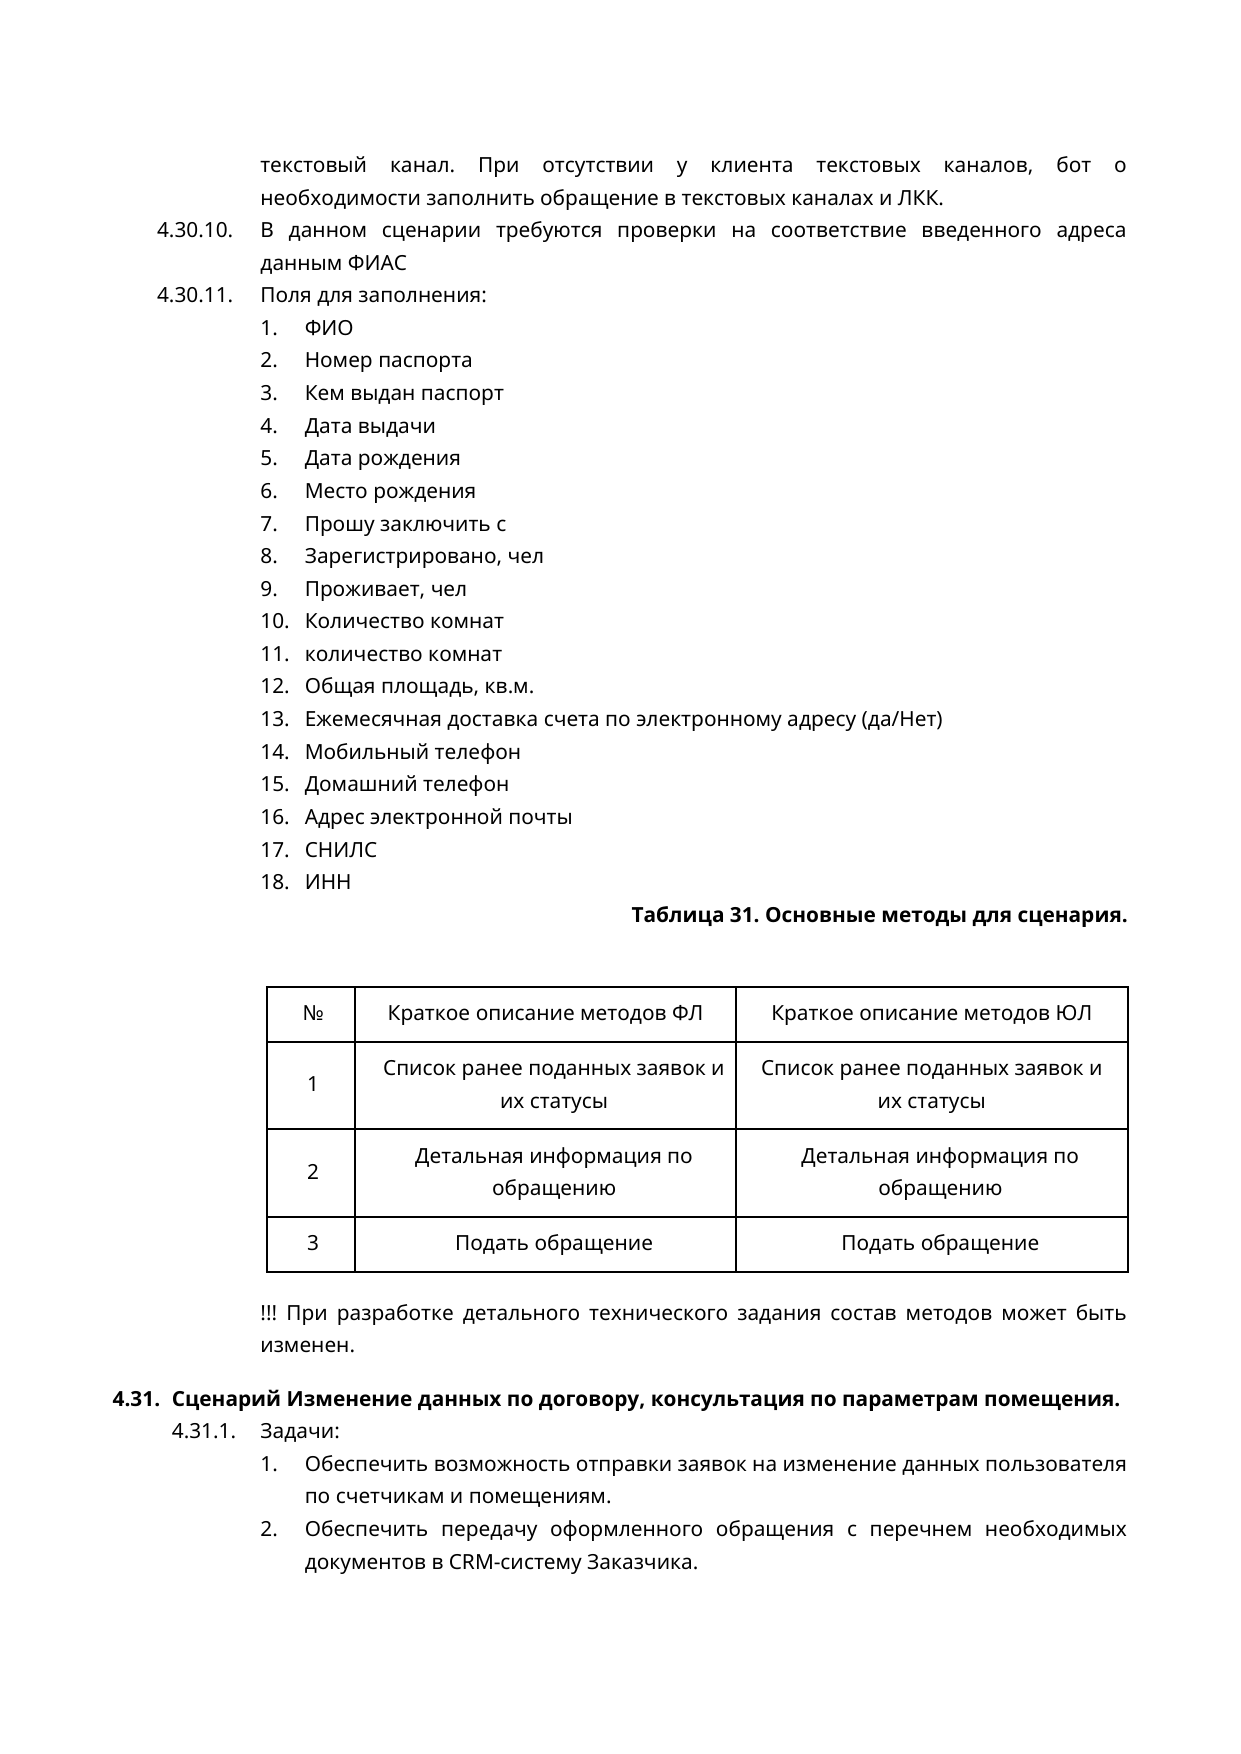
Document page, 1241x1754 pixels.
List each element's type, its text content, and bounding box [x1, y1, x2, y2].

table_cell 2 [268, 1130, 354, 1216]
list ИНН [260, 867, 1128, 896]
list Обеспечить передачу оформленного обращения с перечнем необходимых документов в CRM-систему Заказчика. [260, 1514, 1128, 1575]
list Ежемесячная доставка счета по электронному адресу (да/Нет) [260, 704, 1128, 733]
list Проживает, чел [260, 574, 1128, 602]
list Адрес электронной почты [260, 802, 1128, 831]
list Мобильный телефон [260, 737, 1128, 765]
list Место рождения [260, 476, 1128, 504]
list Домашний телефон [260, 769, 1128, 798]
subtitle Сценарий Изменение данных по договору, консультация по параметрам помещения. [112, 1384, 1128, 1412]
table_header Краткое описание методов ЮЛ [737, 988, 1127, 1041]
list !!! При разработке детального технического задания состав методов может быть изменен. [260, 1298, 1128, 1359]
list Общая площадь, кв.м. [260, 672, 1128, 700]
list Зарегистрировано, чел [260, 541, 1128, 570]
table_header № [268, 988, 354, 1041]
list Дата рождения [260, 443, 1128, 472]
list Количество комнат [260, 606, 1128, 635]
list Дата выдачи [260, 411, 1128, 439]
list Обеспечить возможность отправки заявок на изменение данных пользователя по счетчикам и помещениям. [260, 1449, 1128, 1510]
table_header Краткое описание методов ФЛ [356, 988, 735, 1041]
table_cell Детальная информация по обращению [356, 1130, 735, 1216]
table_cell 1 [268, 1043, 354, 1128]
table_cell Детальная информация по обращению [737, 1130, 1127, 1216]
list Задачи: [172, 1416, 1128, 1445]
list Прошу заключить с [260, 509, 1128, 537]
list СНИЛС [260, 835, 1128, 863]
list ФИО [260, 313, 1128, 341]
table_cell 3 [268, 1218, 354, 1271]
list Таблица 31. Основные методы для сценария. [112, 900, 1128, 928]
list Кем выдан паспорт [260, 378, 1128, 407]
table_cell Список ранее поданных заявок и их статусы [356, 1043, 735, 1128]
list Поля для заполнения: [157, 280, 1128, 309]
list Номер паспорта [260, 346, 1128, 374]
table_cell Подать обращение [737, 1218, 1127, 1271]
table_cell Список ранее поданных заявок и их статусы [737, 1043, 1127, 1128]
list В данном сценарии требуются проверки на соответствие введенного адреса данным ФИАС [157, 215, 1128, 276]
list количество комнат [260, 639, 1128, 667]
table_cell Подать обращение [356, 1218, 735, 1271]
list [157, 150, 1128, 211]
